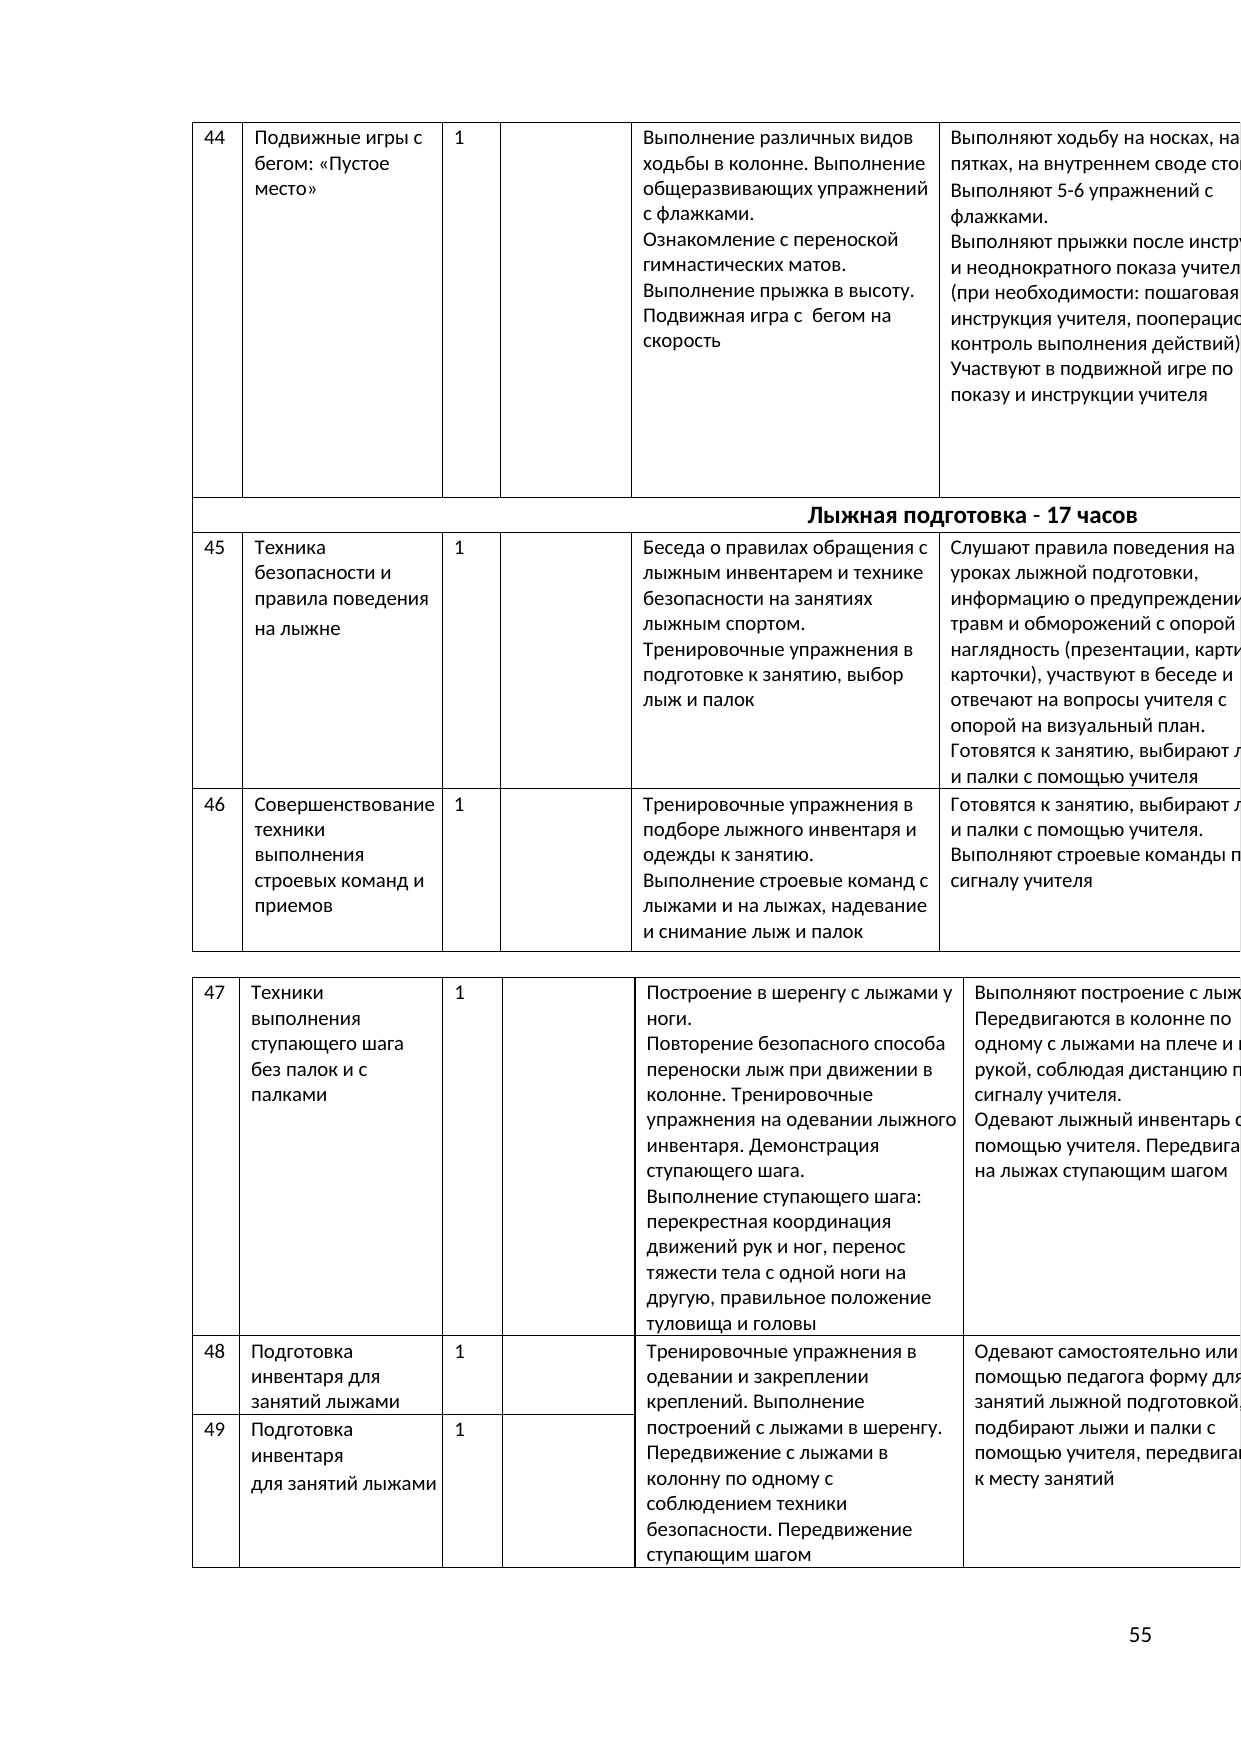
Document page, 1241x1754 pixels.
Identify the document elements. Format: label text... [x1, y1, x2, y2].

table_header [501, 123, 631, 497]
table_cell Лыжная подготовка - 17 часов [193, 498, 1240, 532]
table_cell Тренировочные упражнения в одевании и закреплении креплений. Выполнение построений с лыжами в шеренгу. Передвижение с лыжами в колонну по одному с соблюдением техники безопасности. Передвижение ступающим шагом [636, 1336, 963, 1567]
table_cell Одевают самостоятельно или с помощью педагога форму для занятий лыжной подготовкой, подбирают лыжи и палки с помощью учителя, передвигаются к месту занятий [964, 1336, 1240, 1567]
table_cell Тренировочные упражнения в подборе лыжного инвентаря и одежды к занятию. Выполнение строевые команд с лыжами и на лыжах, надевание и снимание лыж и палок [632, 789, 939, 951]
table_cell 1 [443, 1415, 502, 1567]
table_cell Беседа о правилах обращения с лыжным инвентарем и технике безопасности на занятиях лыжным спортом. Тренировочные упражнения в подготовке к занятию, выбор лыж и палок [632, 533, 939, 788]
table_cell 1 [443, 533, 500, 788]
table_cell [503, 1415, 634, 1567]
table_cell 48 [193, 1336, 239, 1414]
table_header 47 [193, 978, 239, 1335]
table_cell 46 [193, 789, 242, 951]
table_header 44 [193, 123, 242, 497]
table_cell 1 [443, 789, 500, 951]
table_header [503, 978, 634, 1335]
table_header Выполняют построение с лыжами. Передвигаются в колонне по одному с лыжами на плече и под рукой, соблюдая дистанцию по сигналу учителя. Одевают лыжный инвентарь с помощью учителя. Передвигаются на лыжах ступающим шагом [964, 978, 1240, 1335]
table_cell 45 [193, 533, 242, 788]
table_header 1 [443, 123, 500, 497]
table_header Выполнение различных видов ходьбы в колонне. Выполнение общеразвивающих упражнений с флажками. Ознакомление с переноской гимнастических матов. Выполнение прыжка в высоту. Подвижная игра с бегом на скорость [632, 123, 939, 497]
table_cell [501, 789, 631, 951]
table_cell [501, 533, 631, 788]
table_header Выполняют ходьбу на носках, на пятках, на внутреннем своде стопы. Выполняют 5-6 упражнений с флажками. Выполняют прыжки после инструкции и неоднократного показа учителем (при необходимости: пошаговая инструкция учителя, пооперационный контроль выполнения действий). Участвуют в подвижной игре по показу и инструкции учителя [940, 123, 1240, 497]
table_cell Совершенствование техники выполнения строевых команд и приемов [243, 789, 442, 951]
table_header Построение в шеренгу с лыжами у ноги. Повторение безопасного способа переноски лыж при движении в колонне. Тренировочные упражнения на одевании лыжного инвентаря. Демонстрация ступающего шага. Выполнение ступающего шага: перекрестная координация движений рук и ног, перенос тяжести тела с одной ноги на другую, правильное положение туловища и головы [636, 978, 963, 1335]
table_header Техники выполнения ступающего шага без палок и с палками [240, 978, 442, 1335]
table_cell Слушают правила поведения на уроках лыжной подготовки, информацию о предупреждении травм и обморожений с опорой на наглядность (презентации, картинки, карточки), участвуют в беседе и отвечают на вопросы учителя с опорой на визуальный план. Готовятся к занятию, выбирают лыжи и палки с помощью учителя [940, 533, 1240, 788]
table_cell Техника безопасности и правила поведения на лыжне [243, 533, 442, 788]
table_cell Готовятся к занятию, выбирают лыжи и палки с помощью учителя. Выполняют строевые команды по сигналу учителя [940, 789, 1240, 951]
table_cell [503, 1336, 634, 1414]
table_cell 1 [443, 1336, 502, 1414]
table_cell Подготовка инвентаря для занятий лыжами [240, 1336, 442, 1414]
table_header Подвижные игры с бегом: «Пустое место» [243, 123, 442, 497]
table_cell 49 [193, 1415, 239, 1567]
table_header 1 [443, 978, 502, 1335]
table_cell Подготовка инвентаря для занятий лыжами [240, 1415, 442, 1567]
